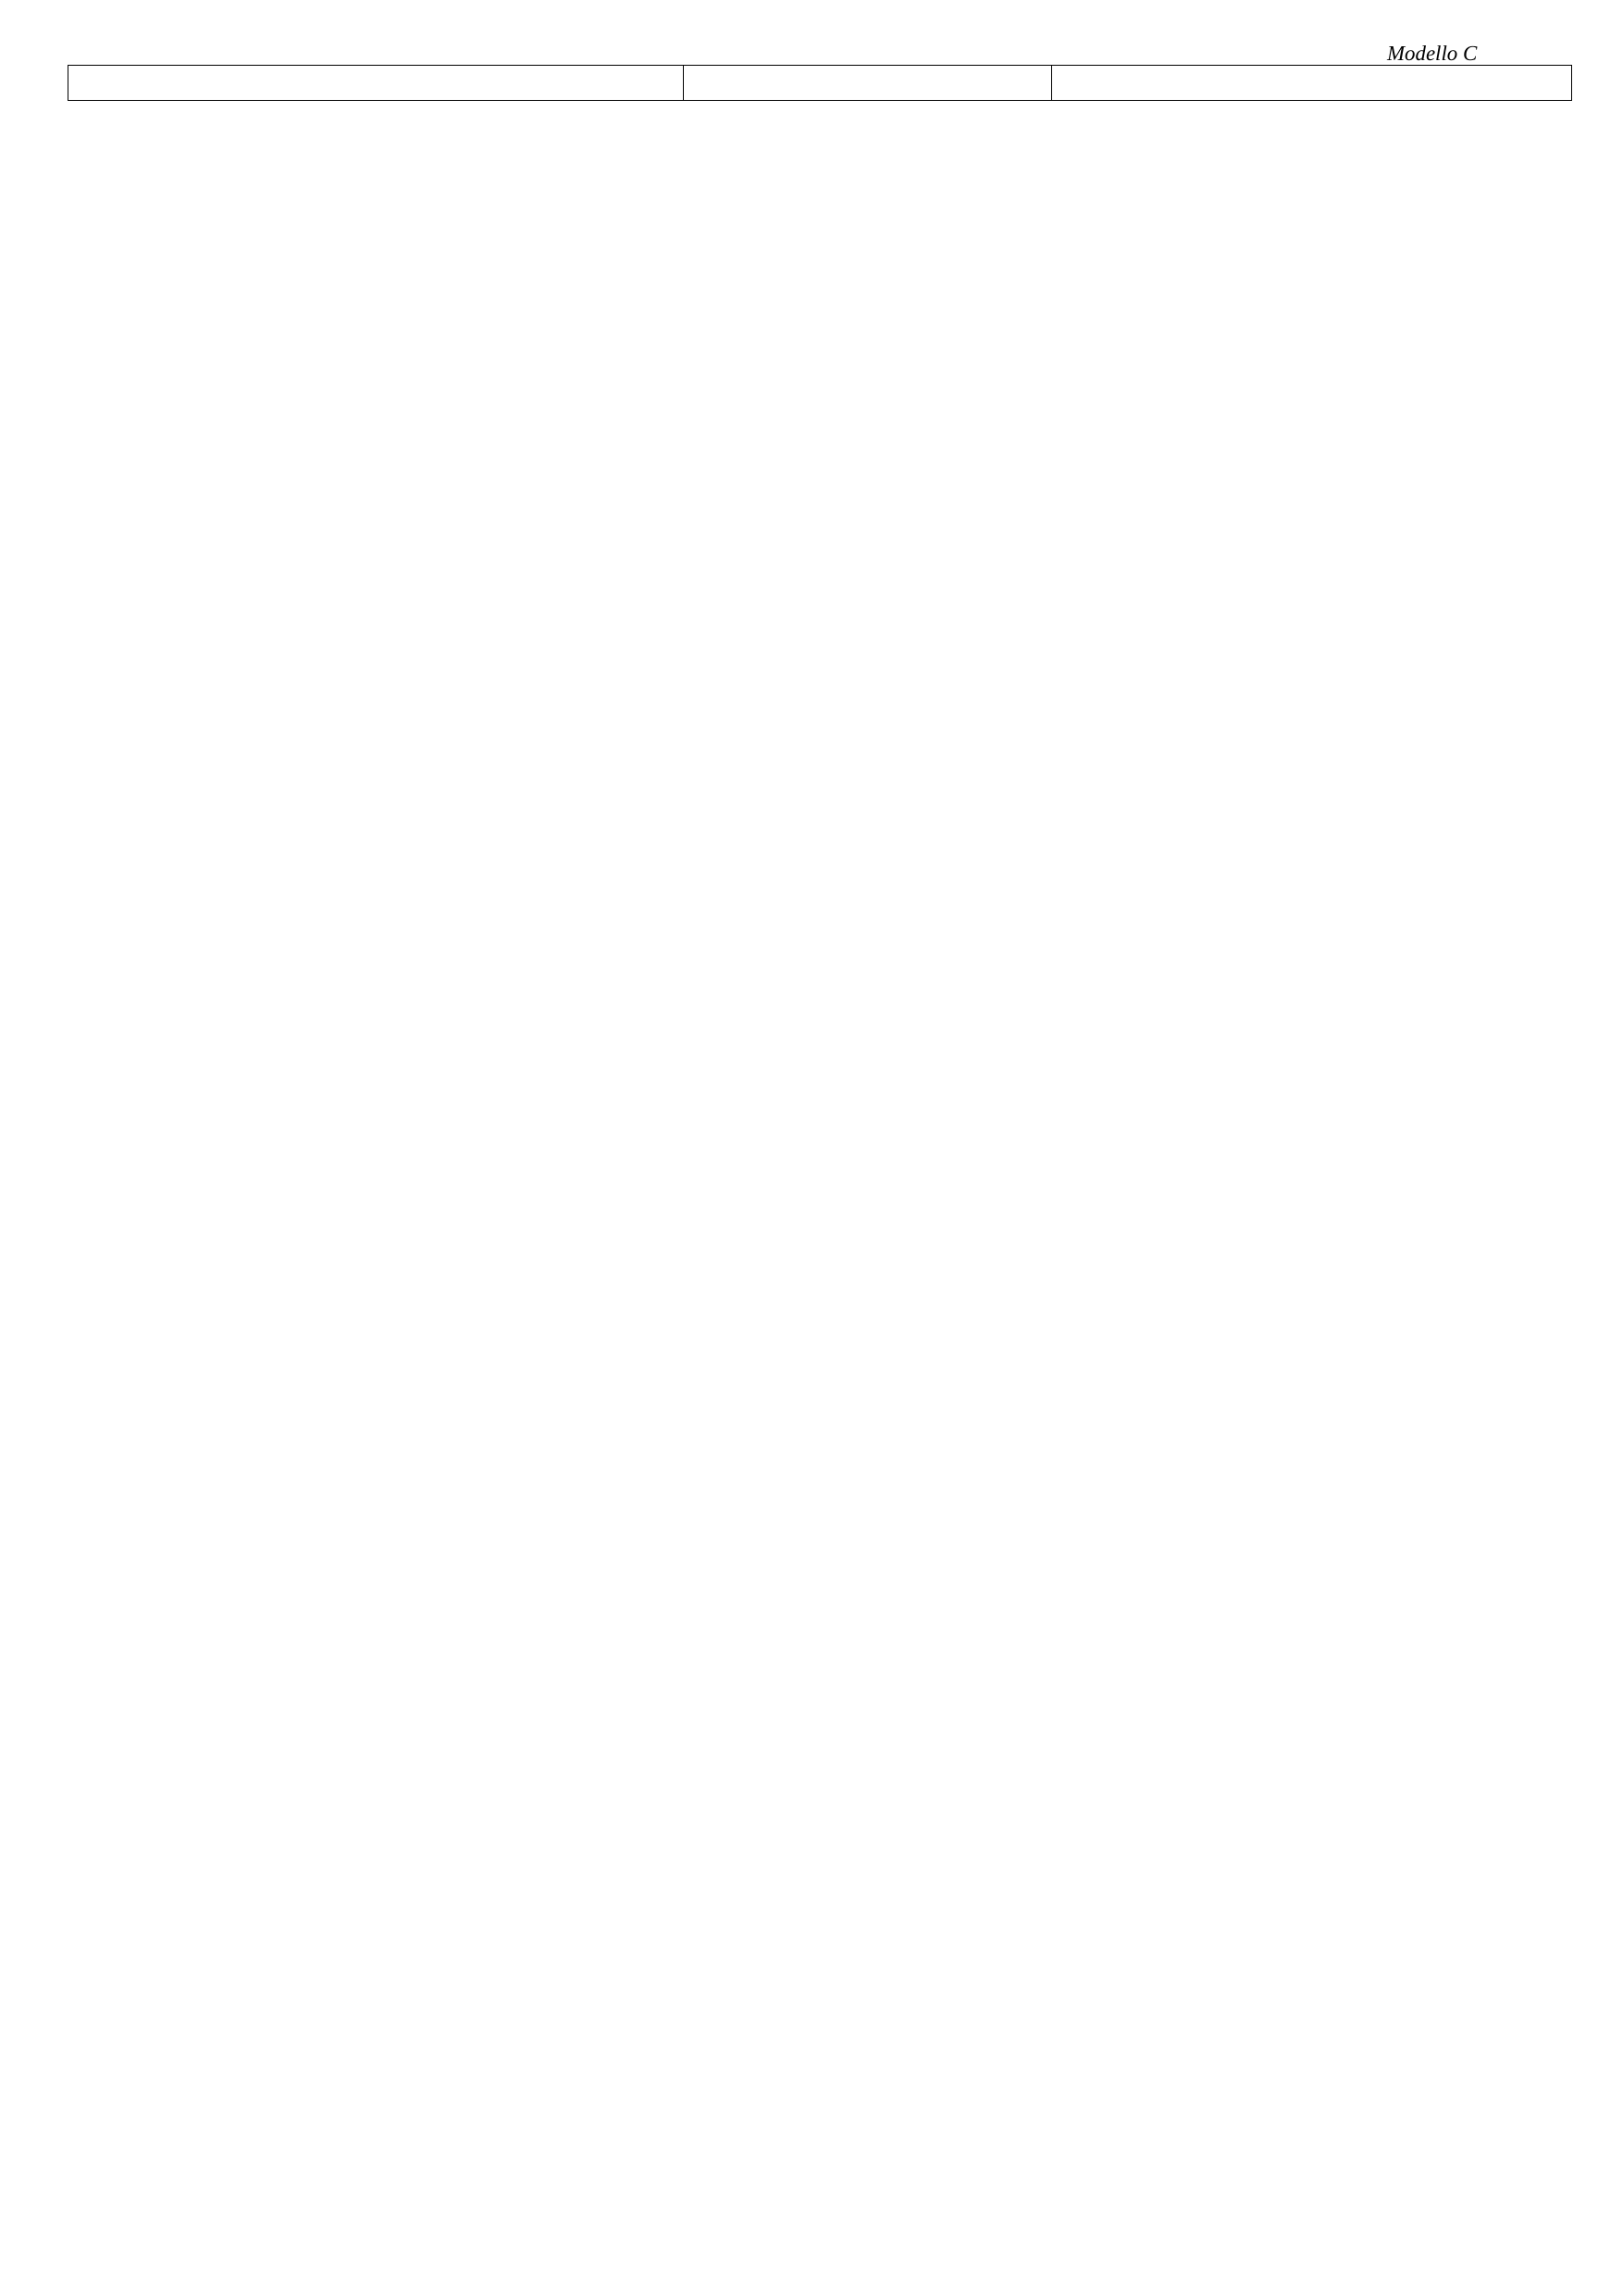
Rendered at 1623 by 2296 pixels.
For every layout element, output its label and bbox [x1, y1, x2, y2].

table_cell [1052, 66, 1571, 100]
table_cell [68, 66, 683, 100]
table_cell [684, 66, 1051, 100]
